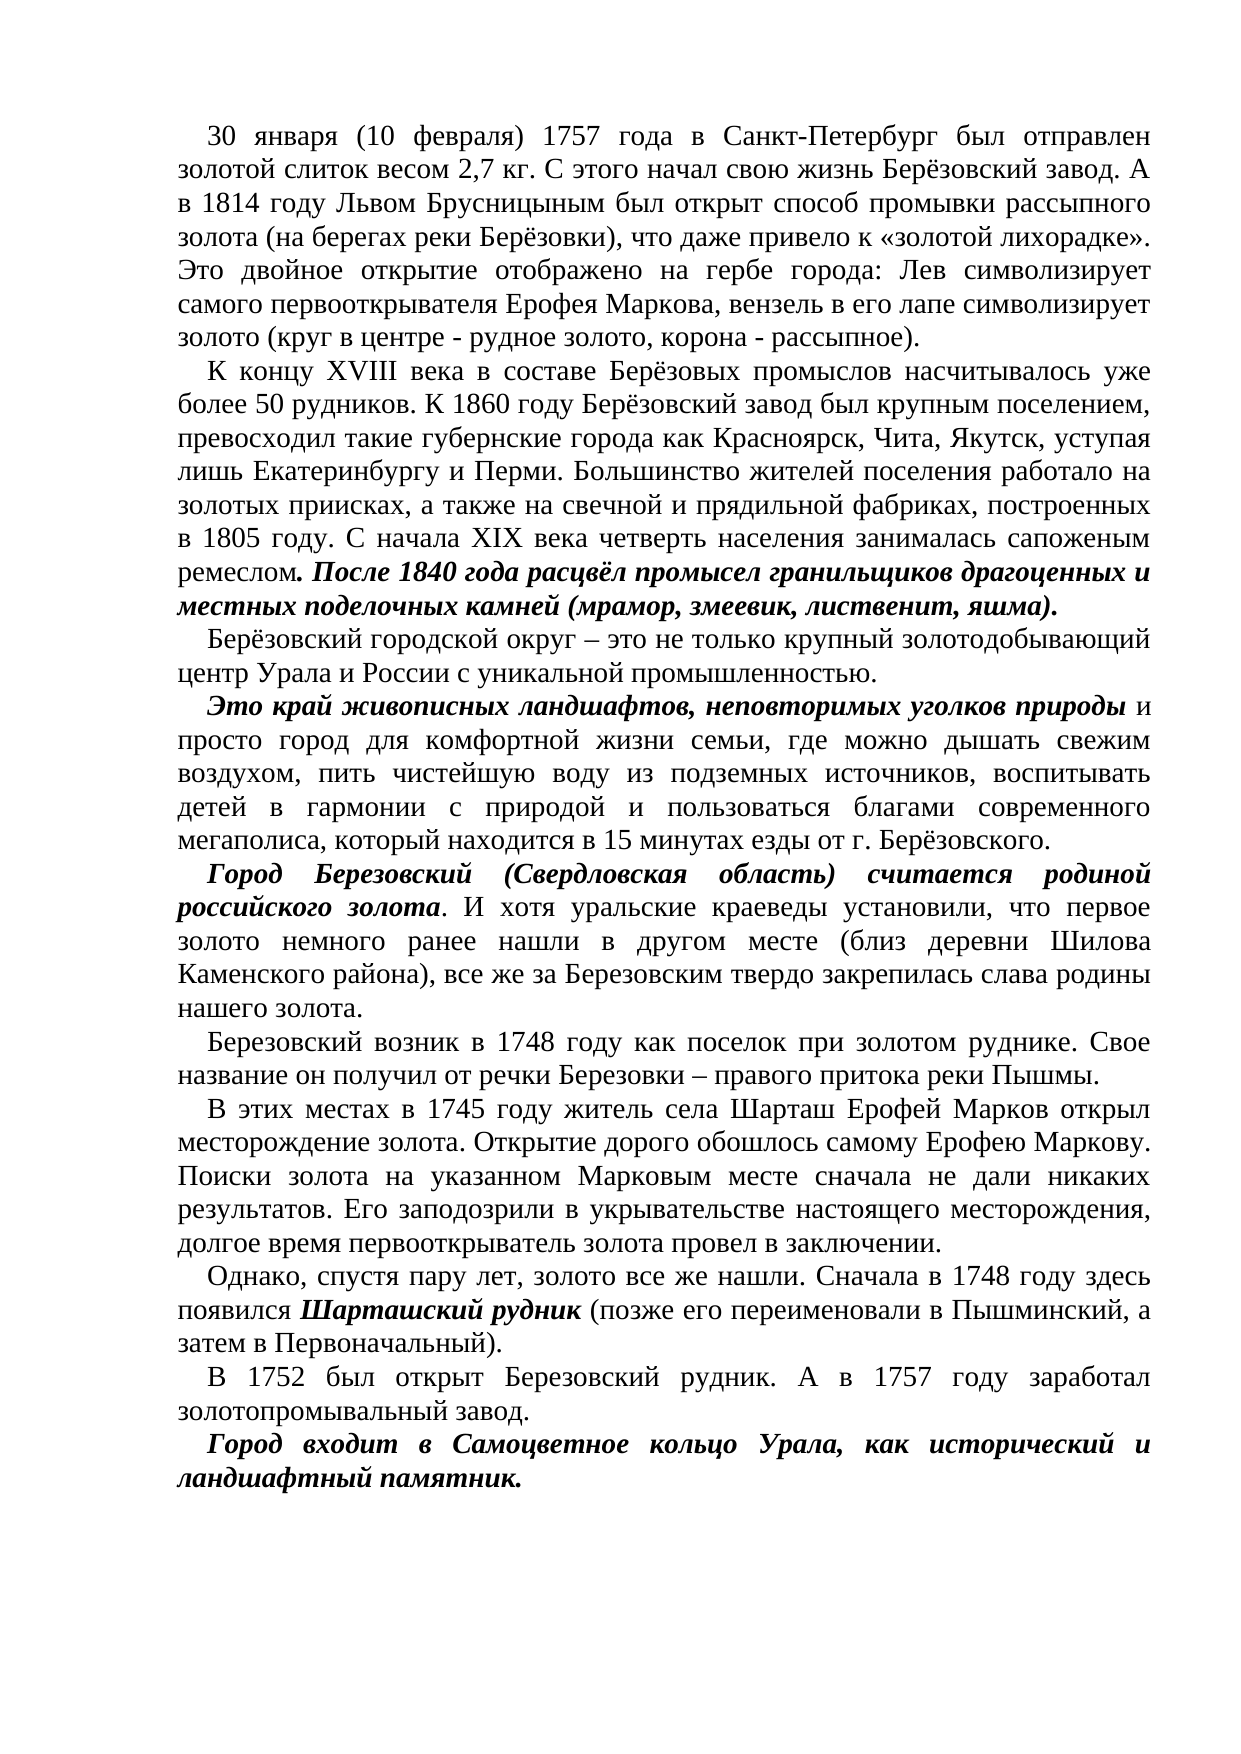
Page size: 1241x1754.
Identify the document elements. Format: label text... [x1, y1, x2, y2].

text В этих местах в 1745 году житель села Шарташ Ерофей Марков открыл месторождение золота. Открытие дорого обошлось самому Ерофею Маркову. Поиски золота на указанном Марковым месте сначала не дали никаких результатов. Его заподозрили в укрывательстве настоящего месторождения, долгое время первооткрыватель золота провел в заключении. [177, 1091, 1152, 1258]
text Город Березовский (Свердловская область) считается родиной российского золота. И хотя уральские краеведы установили, что первое золото немного ранее нашли в другом месте (близ деревни Шилова Каменского района), все же за Березовским твердо закрепилась слава родины нашего золота. [177, 856, 1152, 1024]
text 30 января (10 февраля) 1757 года в Санкт-Петербург был отправлен золотой слиток весом 2,7 кг. С этого начал свою жизнь Берёзовский завод. А в 1814 году Львом Брусницыным был открыт способ промывки рассыпного золота (на берегах реки Берёзовки), что даже привело к «золотой лихорадке». Это двойное открытие отображено на гербе города: Лев символизирует самого первооткрывателя Ерофея Маркова, вензель в его лапе символизирует золото (круг в центре - рудное золото, корона - рассыпное). [177, 118, 1152, 353]
text В 1752 был открыт Березовский рудник. А в 1757 году заработал золотопромывальный завод. [177, 1359, 1152, 1426]
text Город входит в Самоцветное кольцо Урала, как исторический и ландшафтный памятник. [177, 1426, 1152, 1493]
text Березовский возник в 1748 году как поселок при золотом руднике. Свое название он получил от речки Березовки – правого притока реки Пышмы. [177, 1024, 1152, 1091]
text К концу XVIII века в составе Берёзовых промыслов насчитывалось уже более 50 рудников. К 1860 году Берёзовский завод был крупным поселением, превосходил такие губернские города как Красноярск, Чита, Якутск, уступая лишь Екатеринбургу и Перми. Большинство жителей поселения работало на золотых приисках, а также на свечной и прядильной фабриках, построенных в 1805 году. С начала XIX века четверть населения занималась сапоженым ремеслом. После 1840 года расцвёл промысел гранильщиков драгоценных и местных поделочных камней (мрамор, змеевик, лиственит, яшма). [177, 353, 1152, 621]
text Однако, спустя пару лет, золото все же нашли. Сначала в 1748 году здесь появился Шарташский рудник (позже его переименовали в Пышминский, а затем в Первоначальный). [177, 1258, 1152, 1359]
text Берёзовский городской округ – это не только крупный золотодобывающий центр Урала и России с уникальной промышленностью. [177, 621, 1152, 688]
text Это край живописных ландшафтов, неповторимых уголков природы и просто город для комфортной жизни семьи, где можно дышать свежим воздухом, пить чистейшую воду из подземных источников, воспитывать детей в гармонии с природой и пользоваться благами современного мегаполиса, который находится в 15 минутах езды от г. Берёзовского. [177, 688, 1152, 856]
